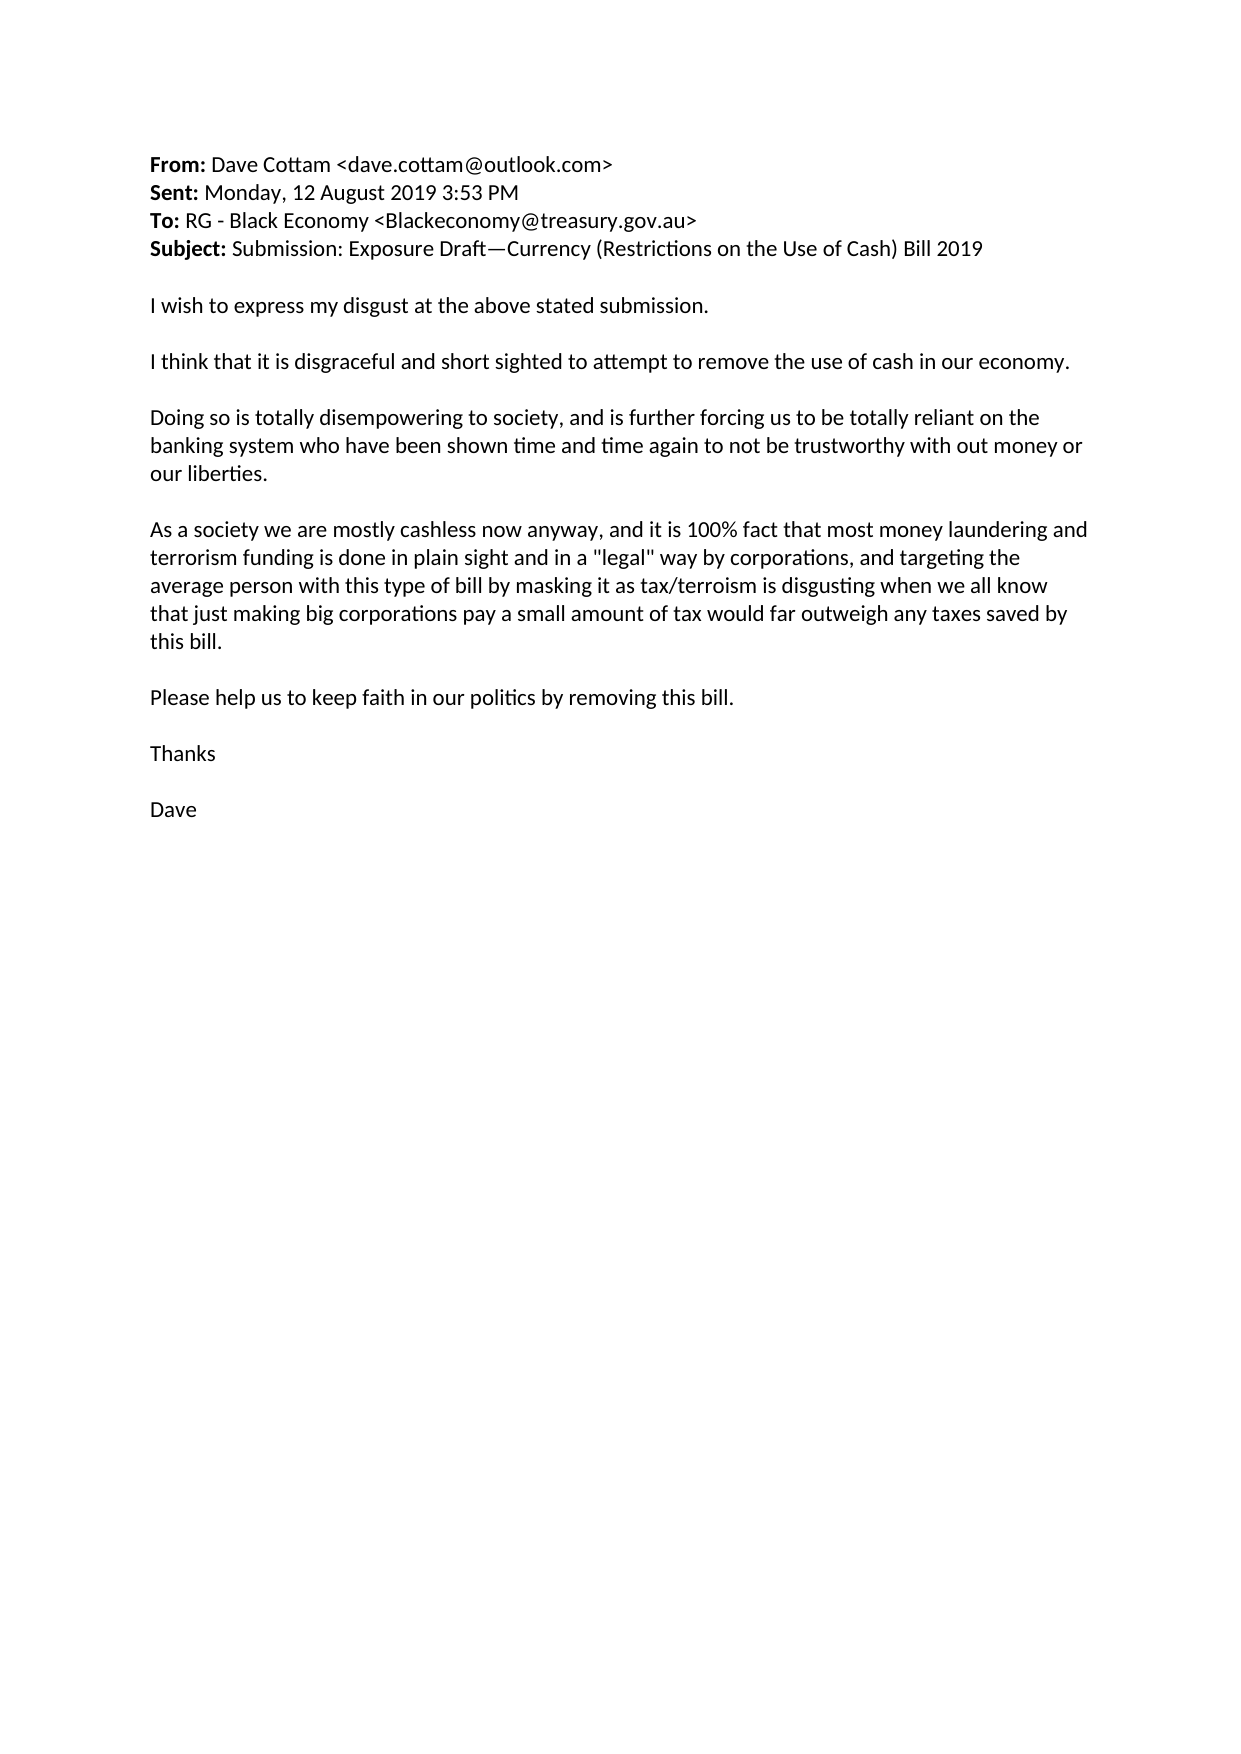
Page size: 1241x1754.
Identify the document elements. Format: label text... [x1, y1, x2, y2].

text As a society we are mostly cashless now anyway, and it is 100% fact that most money laundering and terrorism funding is done in plain sight and in a "legal" way by corporations, and targeting the average person with this type of bill by masking it as tax/terroism is disgusting when we all know that just making big corporations pay a small amount of tax would far outweigh any taxes saved by this bill. [150, 515, 1090, 655]
text Doing so is totally disempowering to society, and is further forcing us to be totally reliant on the banking system who have been shown time and time again to not be trustworthy with out money or our liberties. [150, 403, 1090, 487]
text From: Dave Cottam <dave.cottam@outlook.com> Sent: Monday, 12 August 2019 3:53 PM To: RG - Black Economy <Blackeconomy@treasury.gov.au> Subject: Submission: Exposure Draft—Currency (Restrictions on the Use of Cash) Bill 2019 [150, 150, 1090, 262]
text Please help us to keep faith in our politics by removing this bill. [150, 683, 1090, 711]
text Thanks [150, 739, 1090, 767]
text Dave [150, 795, 1090, 823]
text I wish to express my disgust at the above stated submission. [150, 291, 1090, 319]
text I think that it is disgraceful and short sighted to attempt to remove the use of cash in our economy. [150, 347, 1090, 375]
